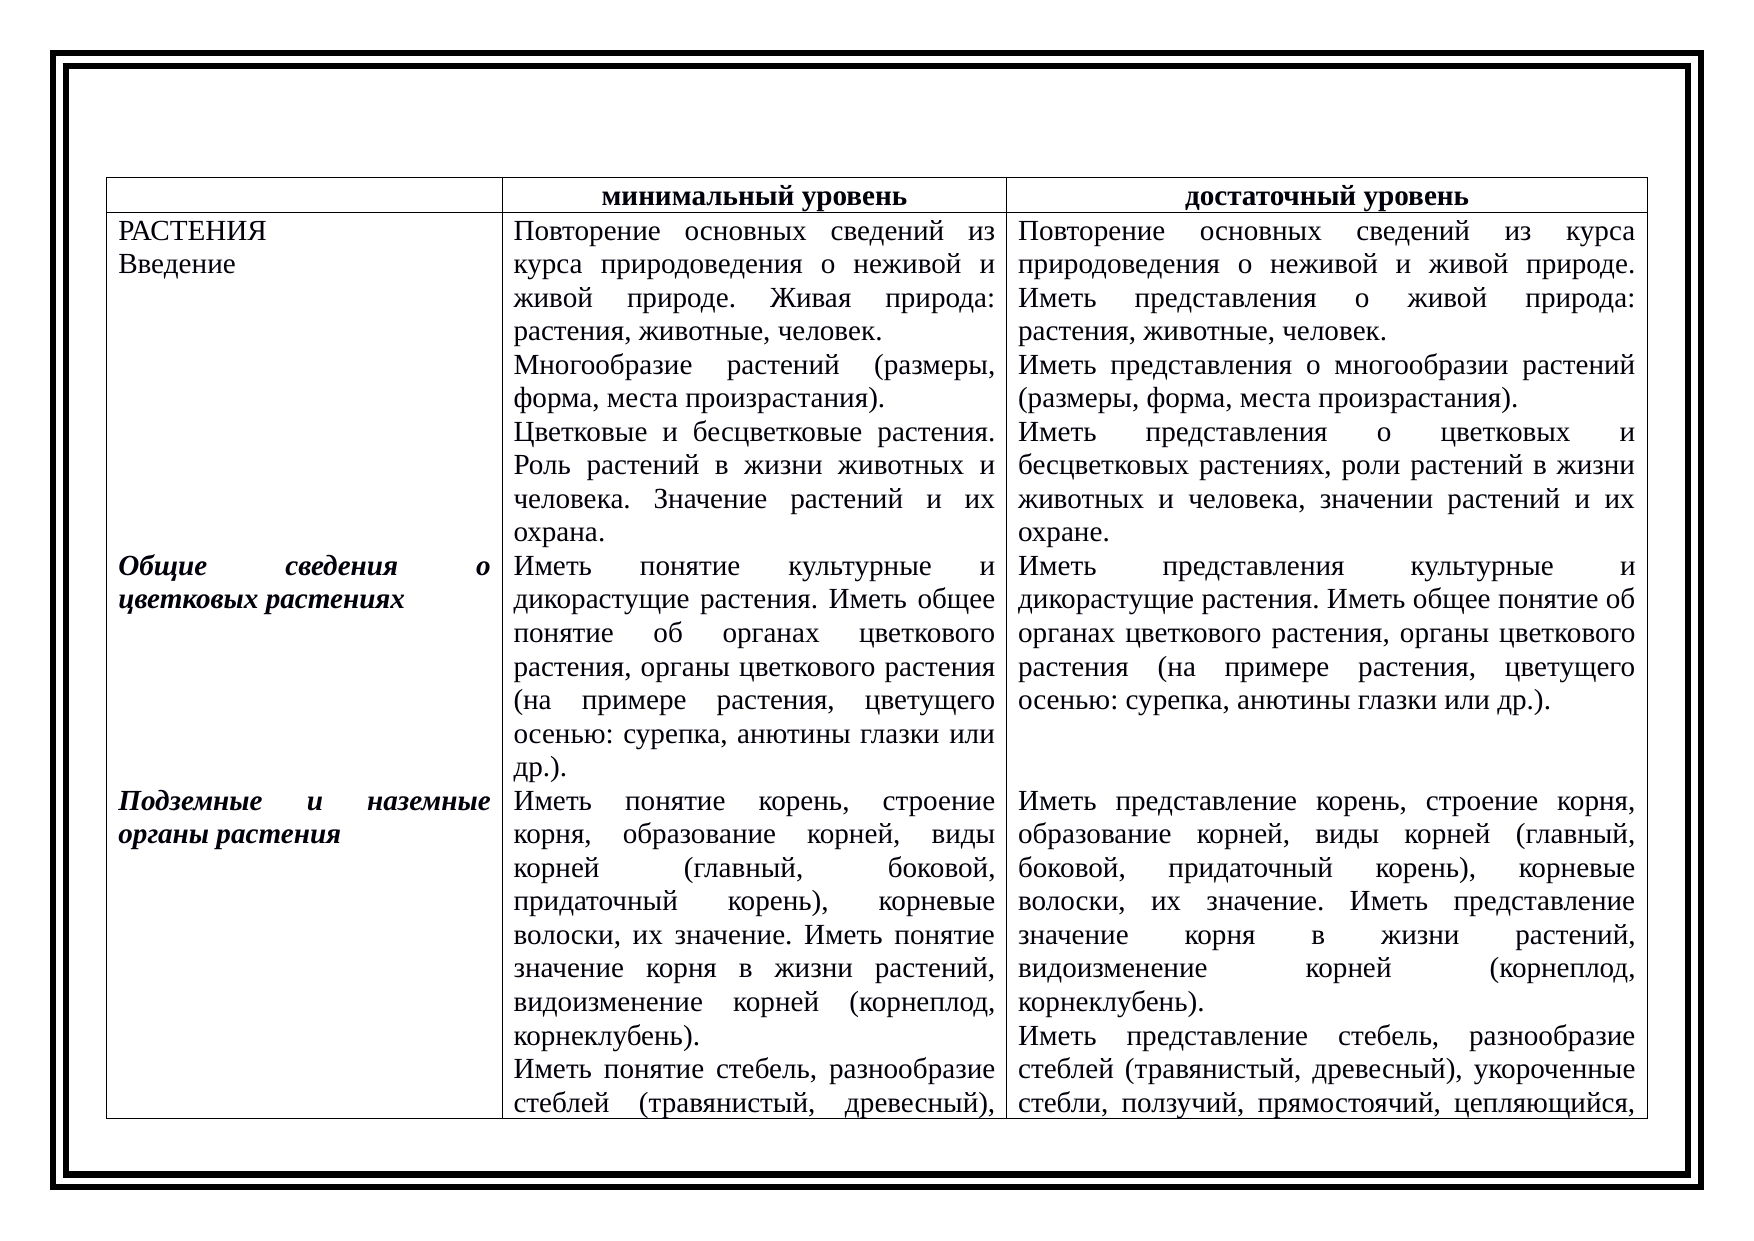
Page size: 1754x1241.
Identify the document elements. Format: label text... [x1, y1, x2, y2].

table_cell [107, 213, 502, 1118]
table_cell минимальный уровень [503, 178, 1006, 212]
table_header Тема [107, 178, 502, 212]
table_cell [1007, 213, 1647, 1118]
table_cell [503, 213, 1006, 1118]
table_cell достаточный уровень [1007, 178, 1647, 212]
